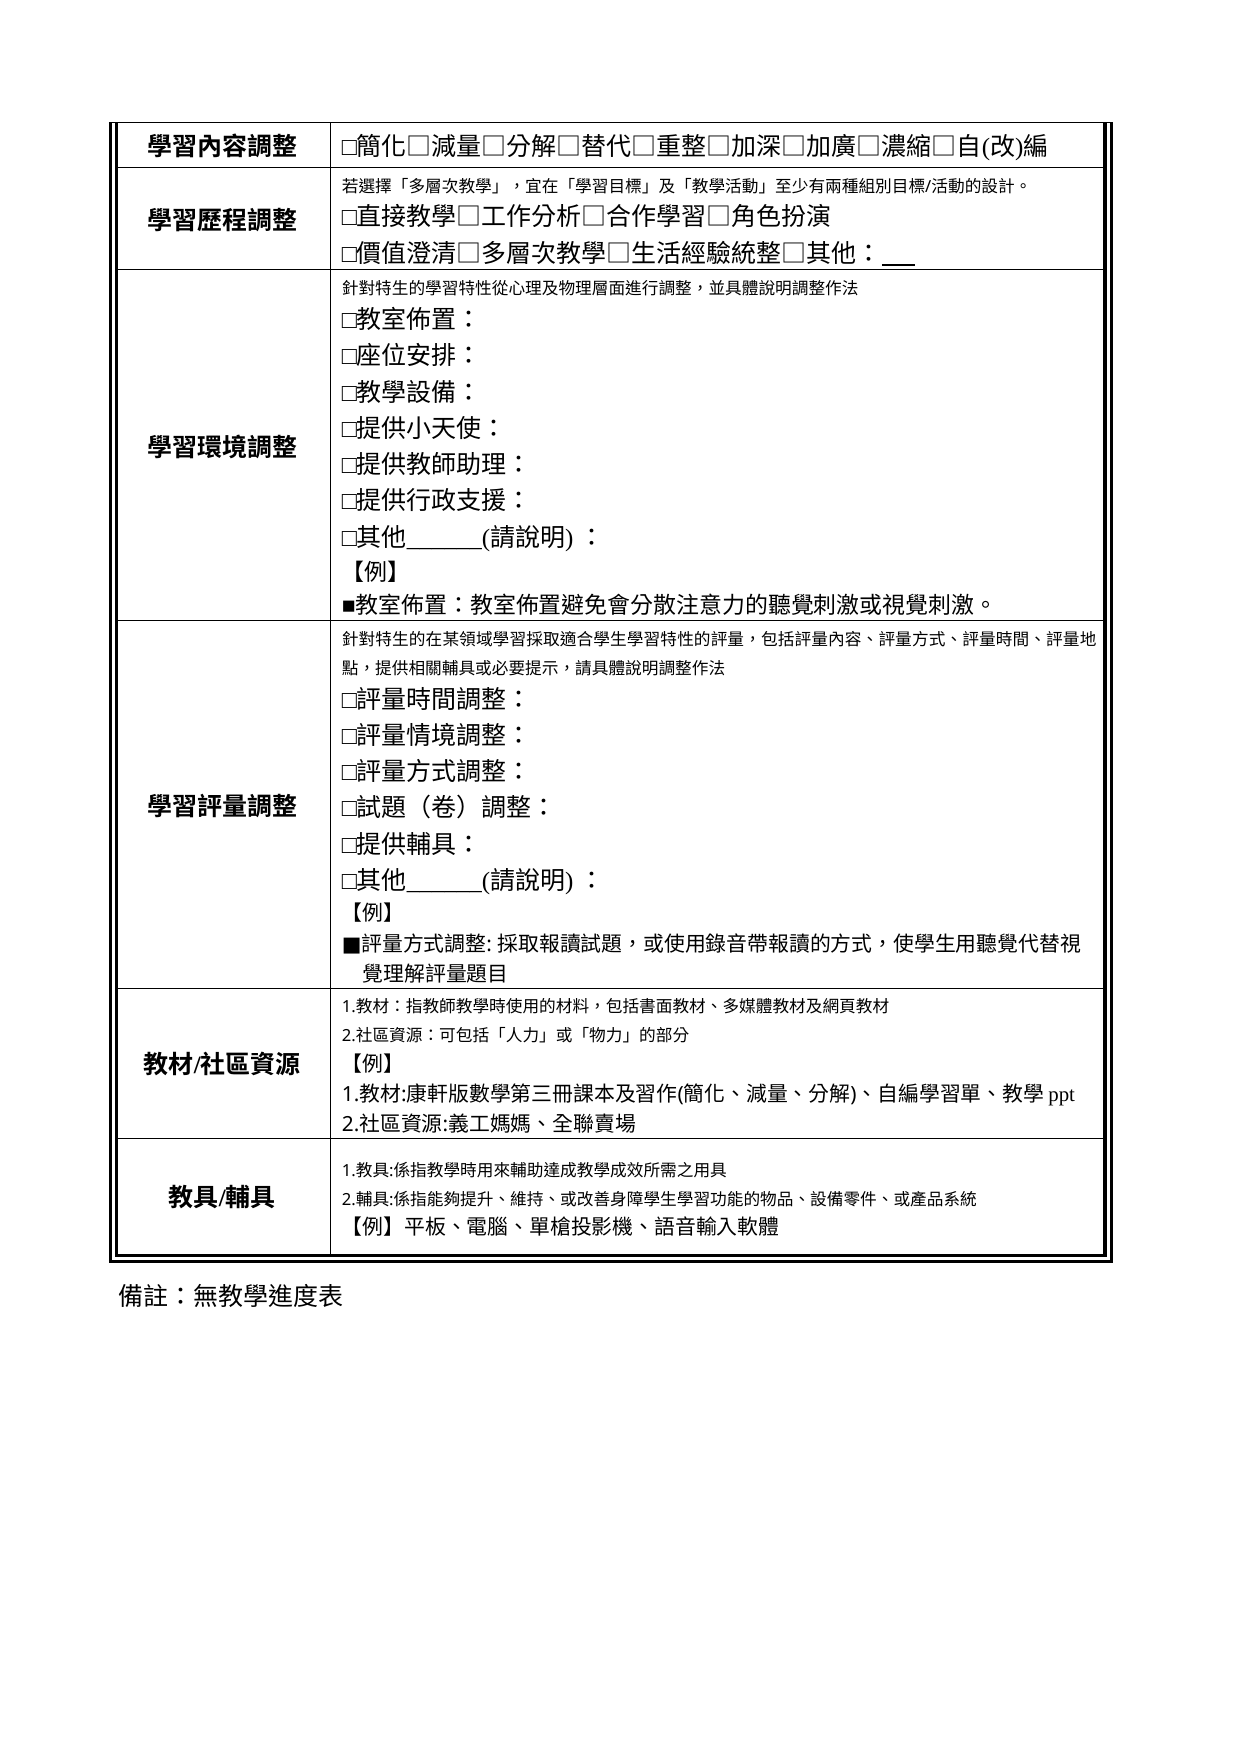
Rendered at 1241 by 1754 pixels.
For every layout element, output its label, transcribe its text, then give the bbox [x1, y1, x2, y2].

table_cell 學習歷程調整 [118, 168, 330, 269]
table_cell 學習內容調整 [118, 123, 330, 167]
table_cell 學習評量調整 [118, 621, 330, 987]
table_cell 教具/輔具 [118, 1139, 330, 1253]
table_cell 1.教具:係指教學時用來輔助達成教學成效所需之用具 2.輔具:係指能夠提升、維持、或改善身障學生學習功能的物品、設備零件、或產品系統 【例】平板、電腦、單槍投影機、語音輸入軟體 [331, 1139, 1103, 1253]
table_cell □簡化□減量□分解□替代□重整□加深□加廣□濃縮□自(改)編 [331, 123, 1103, 167]
table_cell 教材/社區資源 [118, 989, 330, 1138]
table_cell 針對特生的學習特性從心理及物理層面進行調整，並具體說明調整作法 □教室佈置： □座位安排： □教學設備： □提供小天使： □提供教師助理： □提供行政支援： □其他______(請說明) ： 【例】 ■教室佈置：教室佈置避免會分散注意力的聽覺刺激或視覺刺激。 [331, 270, 1103, 620]
table_cell 若選擇「多層次教學」，宜在「學習目標」及「教學活動」至少有兩種組別目標/活動的設計。 □直接教學□工作分析□合作學習□角色扮演 □價值澄清□多層次教學□生活經驗統整□其他： [331, 168, 1103, 269]
text 備註：無教學進度表 [118, 1263, 1122, 1325]
table_cell 1.教材：指教師教學時使用的材料，包括書面教材、多媒體教材及網頁教材 2.社區資源：可包括「人力」或「物力」的部分 【例】 1.教材:康軒版數學第三冊課本及習作(簡化、減量、分解)、自編學習單、教學ppt 2.社區資源:義工媽媽、全聯賣場 [331, 989, 1103, 1138]
table_cell 學習環境調整 [118, 270, 330, 620]
table_cell 針對特生的在某領域學習採取適合學生學習特性的評量，包括評量內容、評量方式、評量時間、評量地點，提供相關輔具或必要提示，請具體說明調整作法 □評量時間調整： □評量情境調整： □評量方式調整： □試題（卷）調整： □提供輔具： □其他______(請說明) ： 【例】 ■評量方式調整: 採取報讀試題，或使用錄音帶報讀的方式，使學生用聽覺代替視 覺理解評量題目 [331, 621, 1103, 987]
